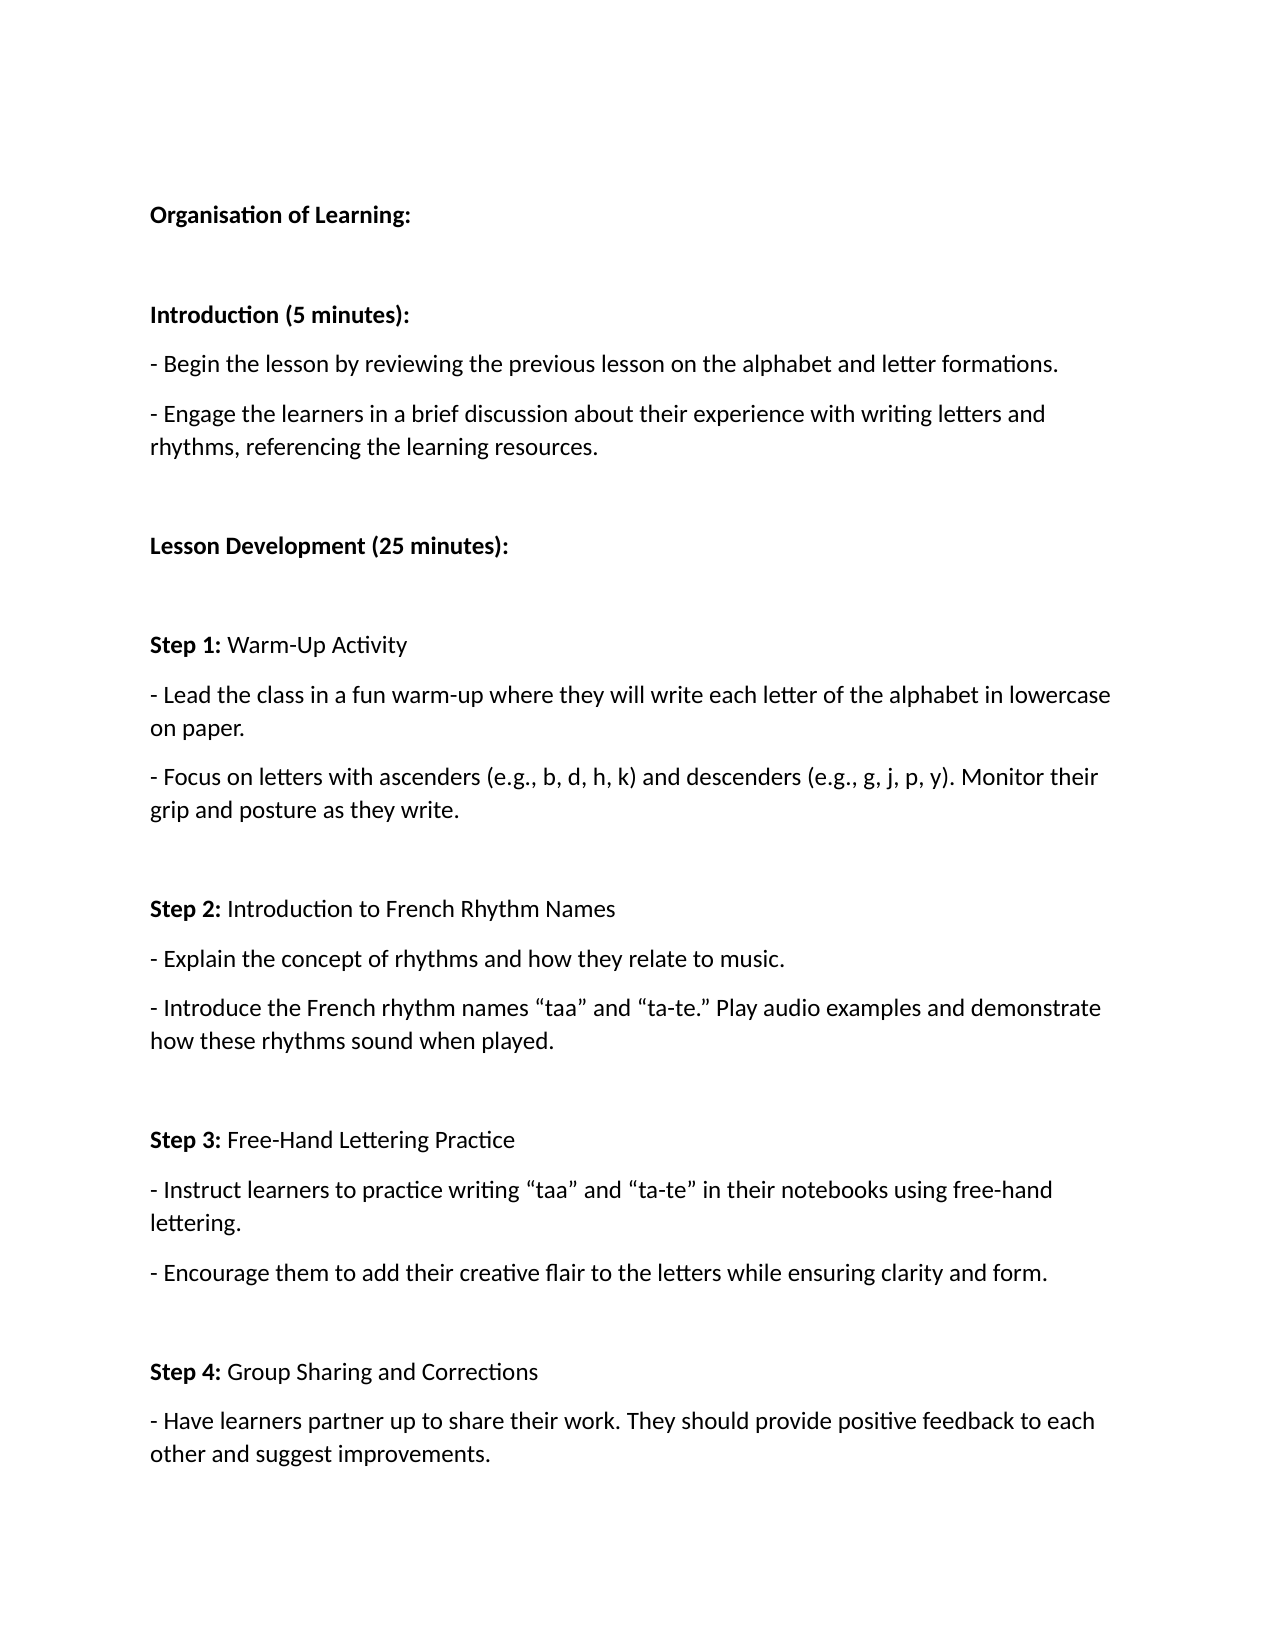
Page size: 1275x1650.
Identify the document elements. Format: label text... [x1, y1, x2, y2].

text Step 3: Free-Hand Lettering Practice [150, 1124, 1125, 1155]
text - Introduce the French rhythm names “taa” and “ta-te.” Play audio examples and demonstrate how these rhythms sound when played. [150, 992, 1125, 1056]
text Step 4: Group Sharing and Corrections [150, 1356, 1125, 1386]
text Step 1: Warm-Up Activity [150, 629, 1125, 660]
text - Engage the learners in a brief discussion about their experience with writing letters and rhythms, referencing the learning resources. [150, 398, 1125, 461]
text Organisation of Learning: [150, 199, 1125, 230]
text - Instruct learners to practice writing “taa” and “ta-te” in their notebooks using free-hand lettering. [150, 1174, 1125, 1238]
text Step 2: Introduction to French Rhythm Names [150, 893, 1125, 924]
text - Begin the lesson by reviewing the previous lesson on the alphabet and letter formations. [150, 348, 1125, 379]
text Introduction (5 minutes): [150, 299, 1125, 329]
text - Focus on letters with ascenders (e.g., b, d, h, k) and descenders (e.g., g, j, p, y). Monitor their grip and posture as they write. [150, 761, 1125, 825]
text - Lead the class in a fun warm-up where they will write each letter of the alphabet in lowercase on paper. [150, 679, 1125, 742]
text - Have learners partner up to share their work. They should provide positive feedback to each other and suggest improvements. [150, 1405, 1125, 1469]
text - Encourage them to add their creative flair to the letters while ensuring clarity and form. [150, 1257, 1125, 1287]
text Lesson Development (25 minutes): [150, 530, 1125, 561]
text - Explain the concept of rhythms and how they relate to music. [150, 943, 1125, 973]
